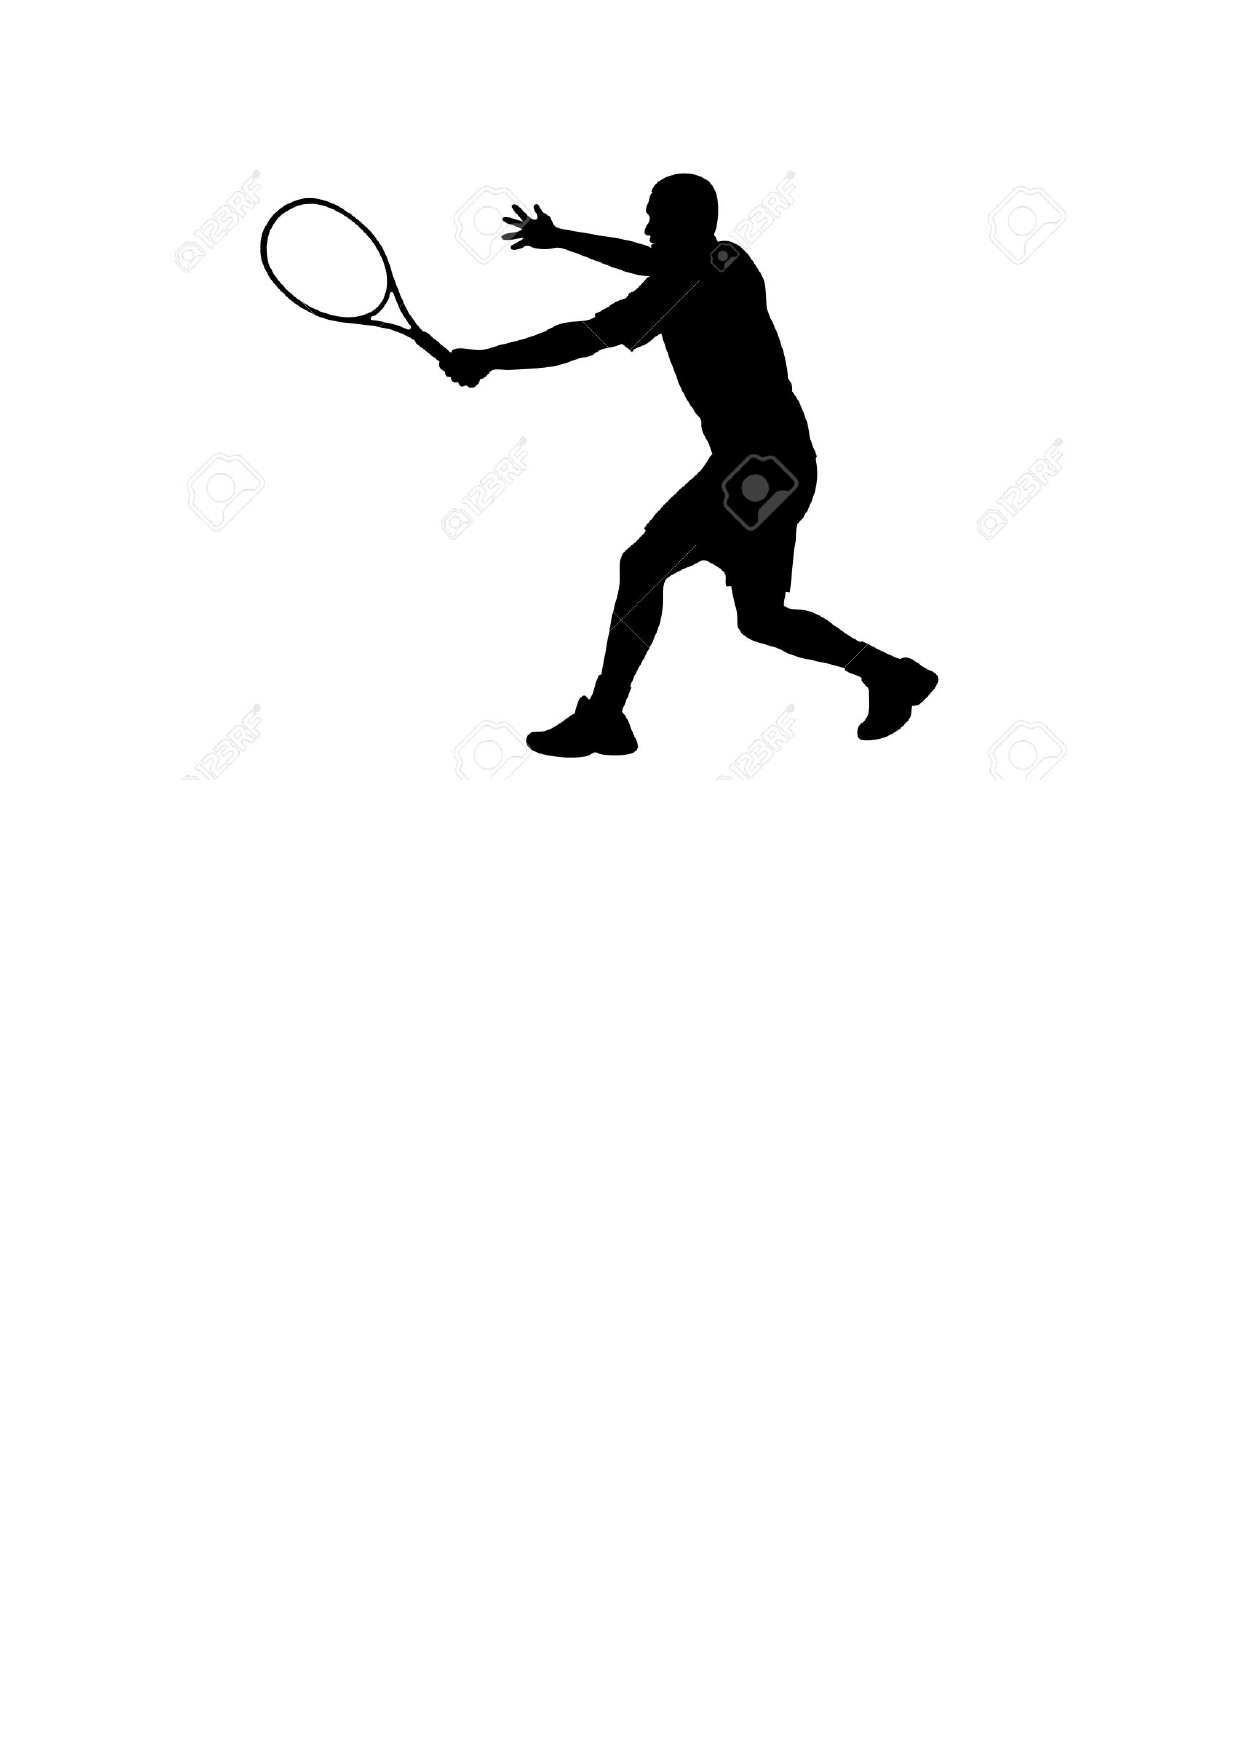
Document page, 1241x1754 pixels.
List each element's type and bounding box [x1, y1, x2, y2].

picture [147, 147, 1093, 780]
